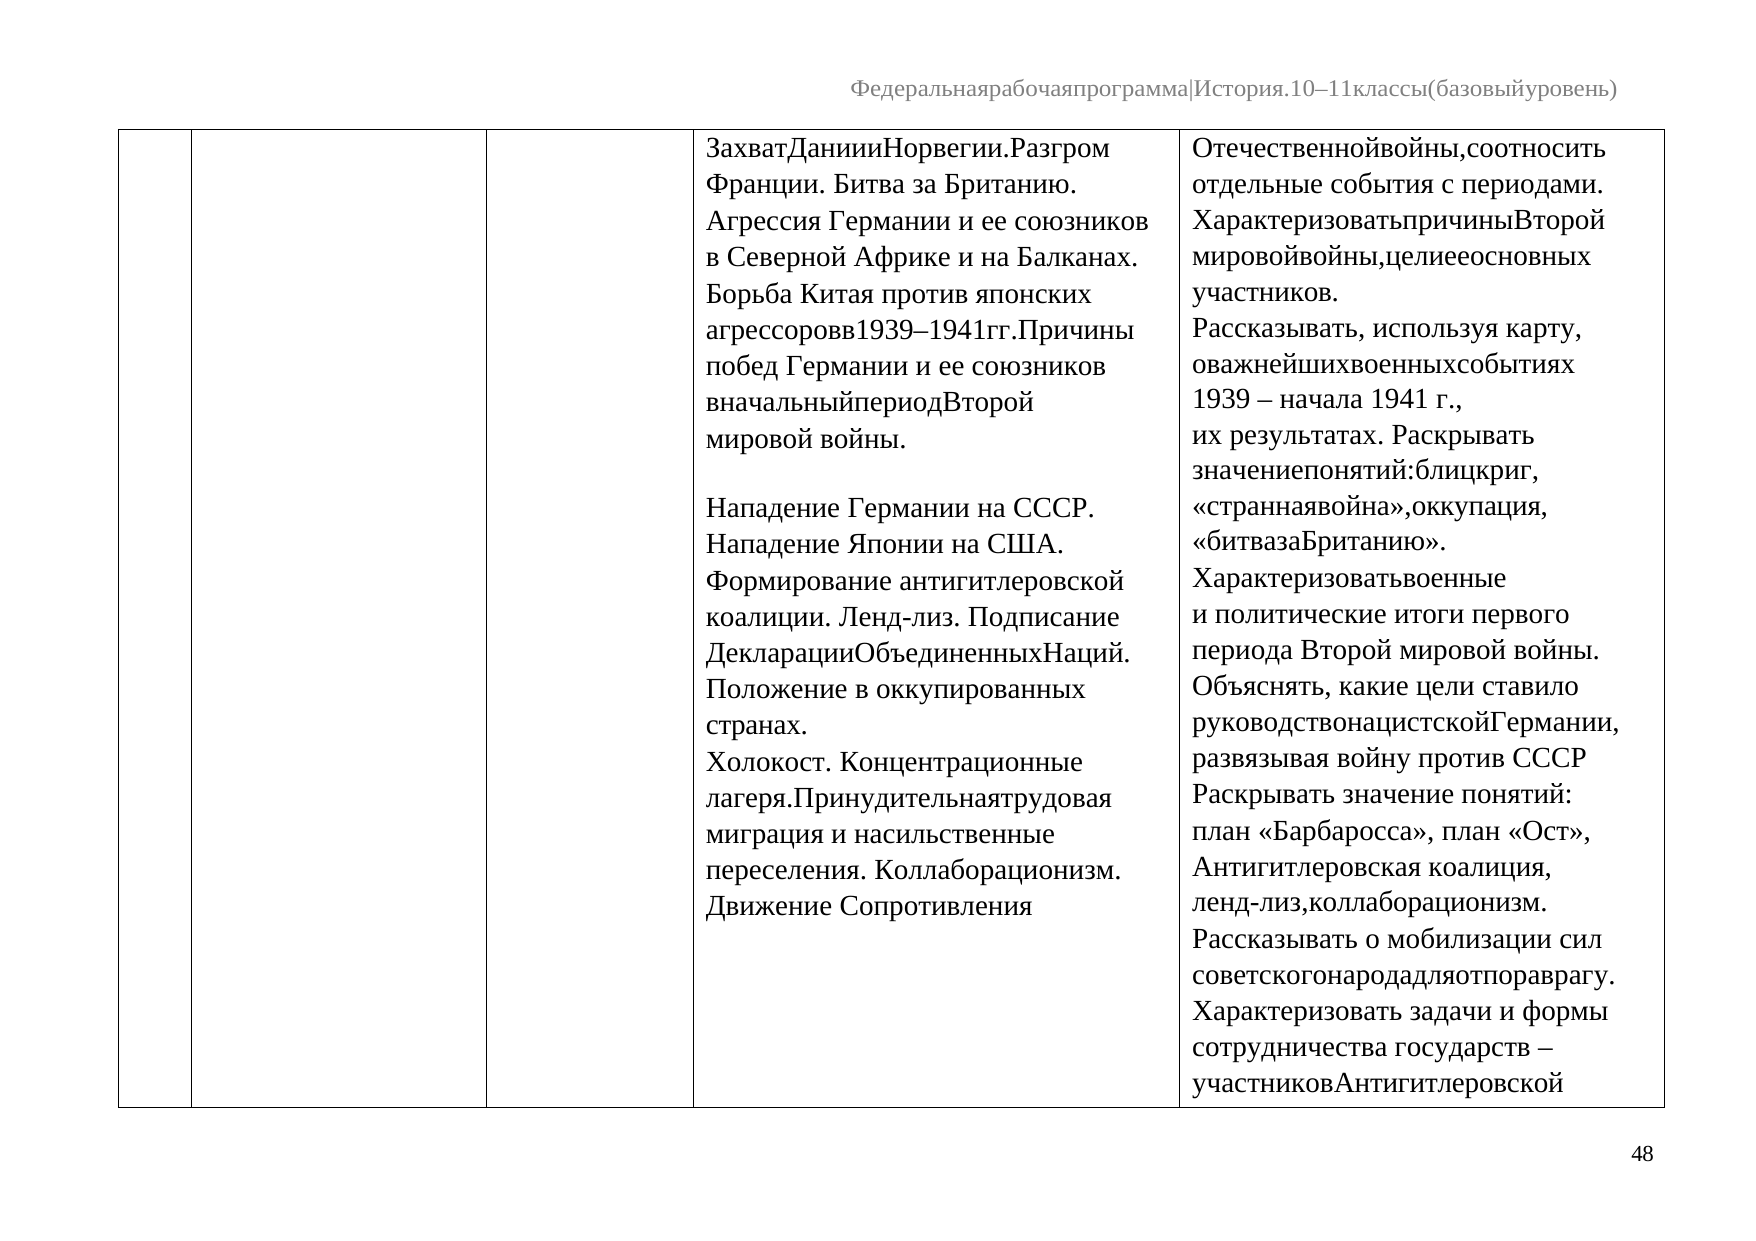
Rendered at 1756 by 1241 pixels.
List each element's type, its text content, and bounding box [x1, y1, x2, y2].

table_header ЗахватДаниииНорвегии.Разгром Франции. Битва за Британию. Агрессия Германии и ее союзников в Северной Африке и на Балканах. Борьба Китая против японских агрессоровв1939–1941гг.Причины побед Германии и ее союзников вначальныйпериодВторой мировой войны. Нападение Германии на СССР. Нападение Японии на США. Формирование антигитлеровской коалиции. Ленд-лиз. Подписание ДекларацииОбъединенныхНаций. Положение в оккупированных странах. Холокост. Концентрационные лагеря.Принудительнаятрудовая миграция и насильственные переселения. Коллаборационизм. Движение Сопротивления [694, 130, 1179, 1107]
table_header [487, 130, 693, 1107]
table_header [192, 130, 486, 1107]
table_header [119, 130, 191, 1107]
table_header Отечественнойвойны,соотносить отдельные события с периодами. ХарактеризоватьпричиныВторой мировойвойны,целиееосновных участников. Рассказывать, используя карту, оважнейшихвоенныхсобытиях 1939 – начала 1941 г., их результатах. Раскрывать значениепонятий:блицкриг, «страннаявойна»,оккупация, «битвазаБританию». Характеризоватьвоенные и политические итоги первого периода Второй мировой войны. Объяснять, какие цели ставило руководствонацистскойГермании, развязывая войну против СССР Раскрывать значение понятий: план «Барбаросса», план «Ост», Антигитлеровская коалиция, ленд-лиз,коллаборационизм. Рассказывать о мобилизации сил советскогонародадляотпораврагу. Характеризовать задачи и формы сотрудничества государств – участниковАнтигитлеровской [1180, 130, 1664, 1107]
